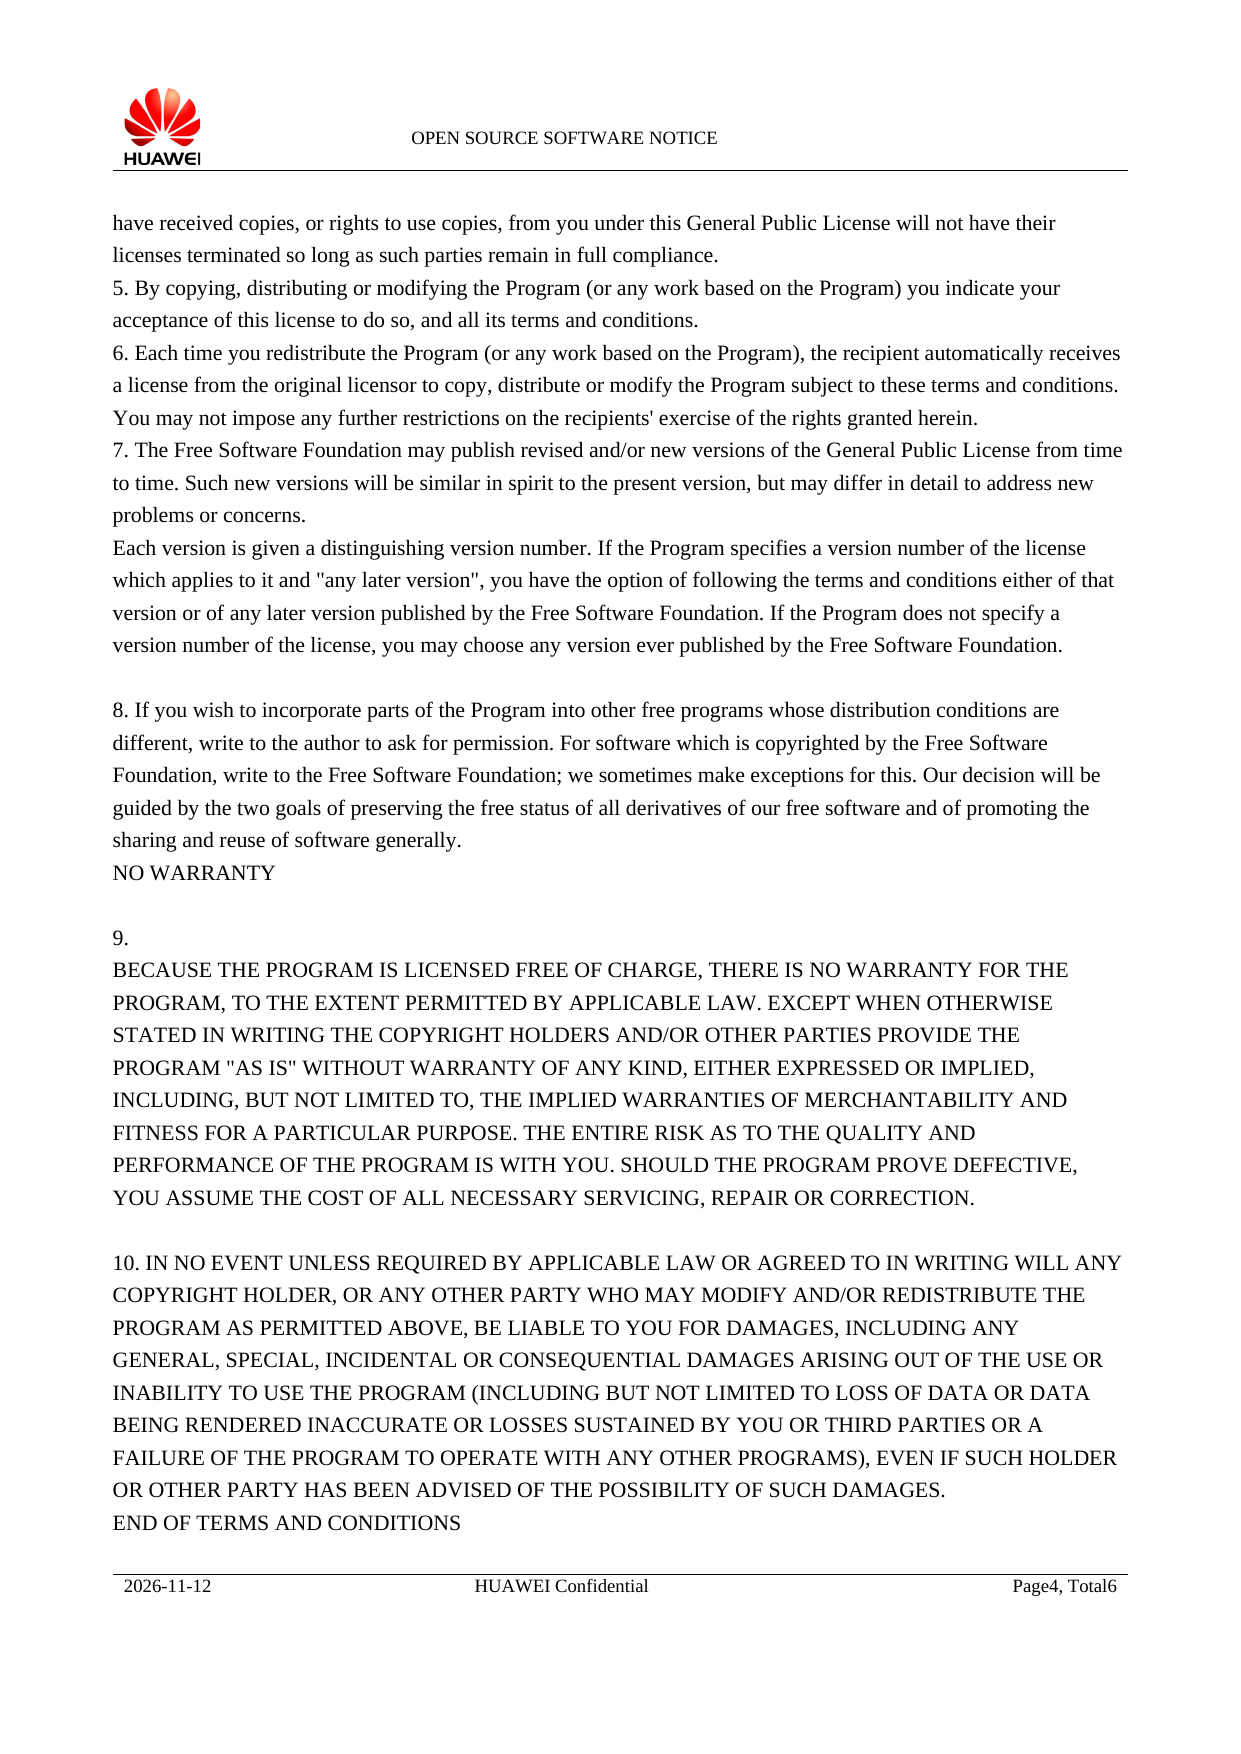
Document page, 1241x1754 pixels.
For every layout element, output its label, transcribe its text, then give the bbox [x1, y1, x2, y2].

picture [124, 88, 201, 165]
